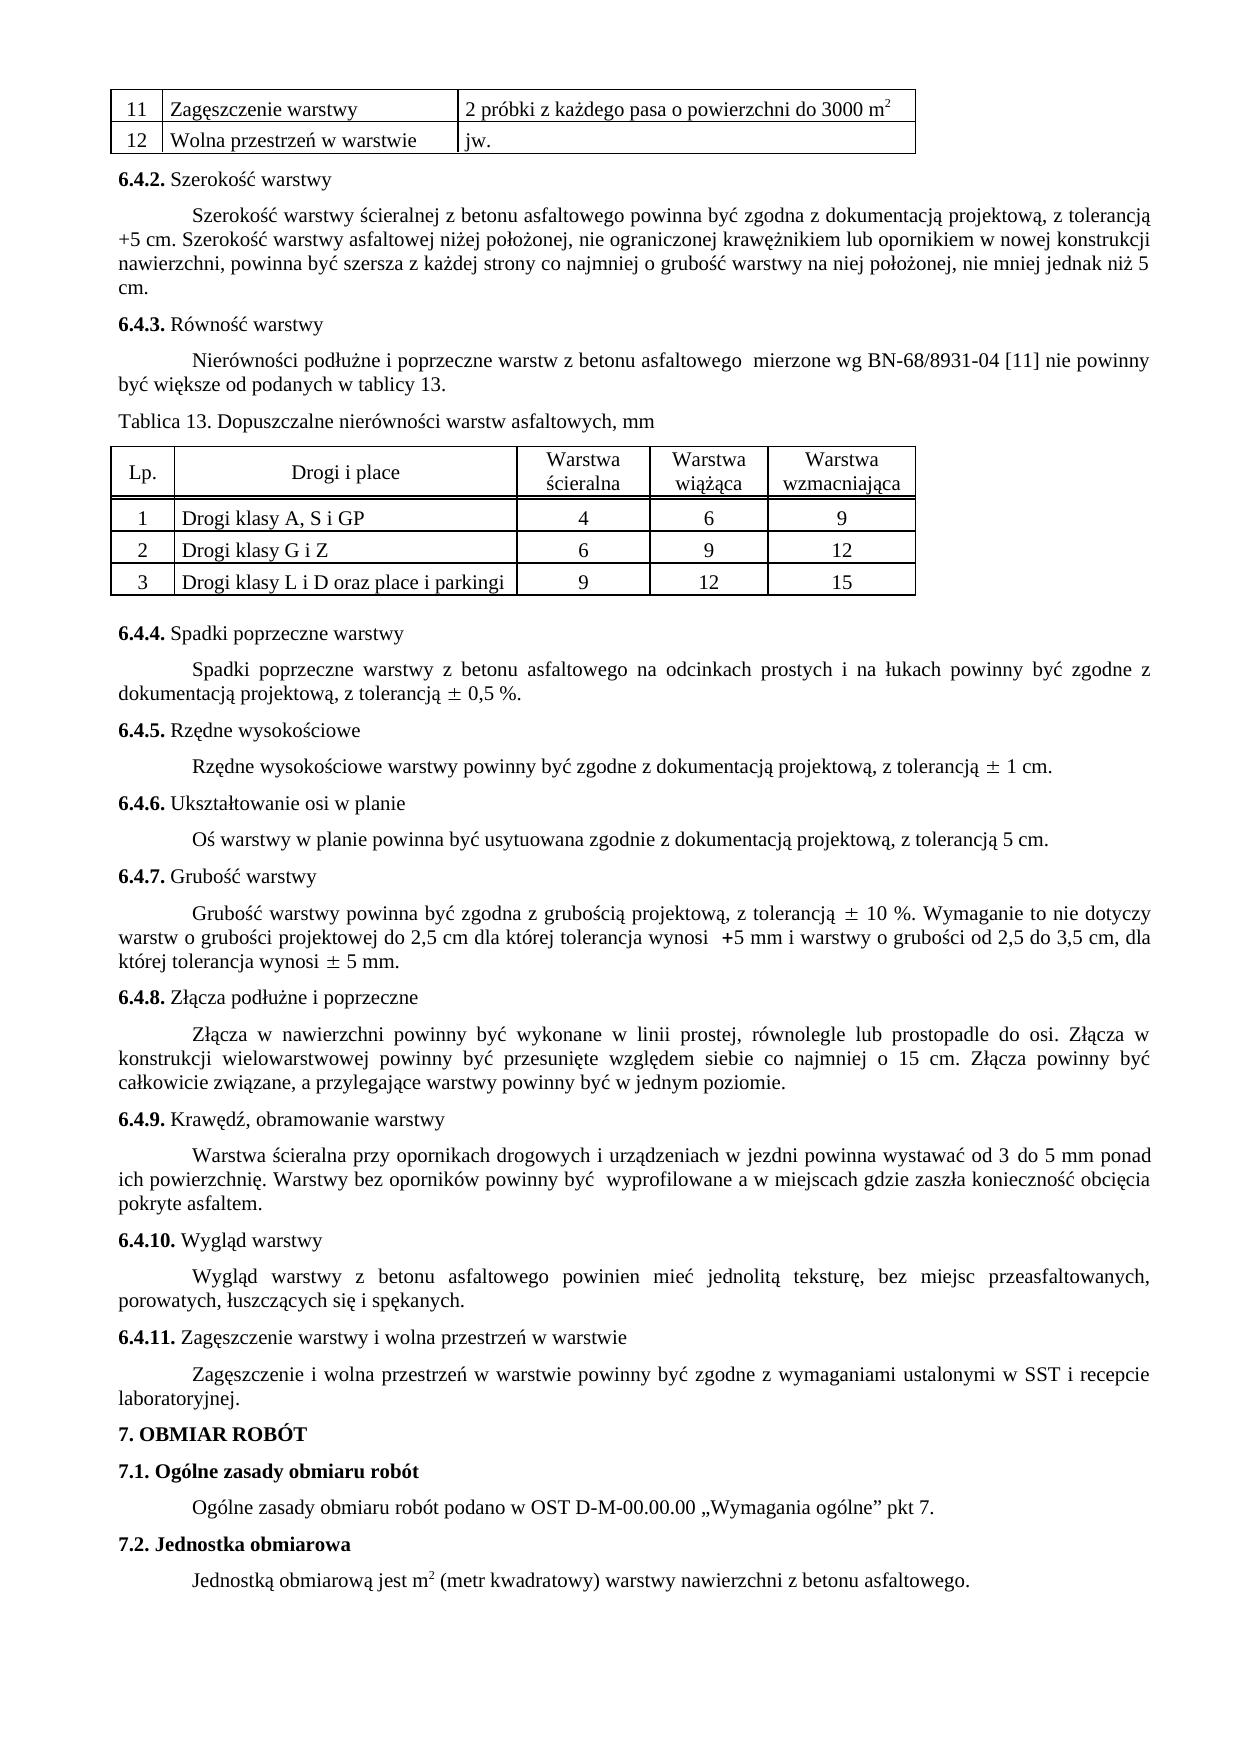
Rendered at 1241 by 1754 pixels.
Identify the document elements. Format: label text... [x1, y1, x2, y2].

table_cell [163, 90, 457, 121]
list 6.4.9. Krawędź, obramowanie warstwy [118, 1106, 1152, 1131]
list Oś warstwy w planie powinna być usytuowana zgodnie z dokumentacją projektową, z tolerancją 5 cm. [118, 827, 1152, 851]
list Tablica 13. Dopuszczalne nierówności warstw asfaltowych, mm [118, 409, 1152, 433]
list Rzędne wysokościowe warstwy powinny być zgodne z dokumentacją projektową, z tolerancją 1 cm. [118, 754, 1152, 778]
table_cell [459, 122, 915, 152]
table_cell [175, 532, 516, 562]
list 7. OBMIAR ROBÓT [118, 1422, 1152, 1446]
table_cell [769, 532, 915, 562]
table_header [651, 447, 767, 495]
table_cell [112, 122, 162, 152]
list Spadki poprzeczne warstwy z betonu asfaltowego na odcinkach prostych i na łukach powinny być zgodne z dokumentacją projektową, z tolerancją 0,5 %. [118, 657, 1152, 705]
list 6.4.2. Szerokość warstwy [118, 166, 1152, 191]
list Grubość warstwy powinna być zgodna z grubością projektową, z tolerancją 10 %. Wymaganie to nie dotyczy warstw o grubości projektowej do 2,5 cm dla której tolerancja wynosi 5 mm i warstwy o grubości od 2,5 do 3,5 cm, dla której tolerancja wynosi 5 mm. [118, 901, 1152, 973]
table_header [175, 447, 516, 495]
list 6.4.5. Rzędne wysokościowe [118, 718, 1152, 742]
list Jednostką obmiarową jest m2 (metr kwadratowy) warstwy nawierzchni z betonu asfaltowego. [118, 1568, 1152, 1592]
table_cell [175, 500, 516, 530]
list Wygląd warstwy z betonu asfaltowego powinien mieć jednolitą teksturę, bez miejsc przeasfaltowanych, porowatych, łuszczących się i spękanych. [118, 1264, 1152, 1312]
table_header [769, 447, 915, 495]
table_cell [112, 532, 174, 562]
list Warstwa ścieralna przy opornikach drogowych i urządzeniach w jezdni powinna wystawać od 3 do 5 mm ponad ich powierzchnię. Warstwy bez oporników powinny być wyprofilowane a w miejscach gdzie zaszła konieczność obcięcia pokryte asfaltem. [118, 1143, 1152, 1215]
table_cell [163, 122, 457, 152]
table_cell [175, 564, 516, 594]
list 6.4.8. Złącza podłużne i poprzeczne [118, 985, 1152, 1009]
list Ogólne zasady obmiaru robót podano w OST D-M-00.00.00 „Wymagania ogólne” pkt 7. [118, 1495, 1152, 1519]
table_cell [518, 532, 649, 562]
list Szerokość warstwy ścieralnej z betonu asfaltowego powinna być zgodna z dokumentacją projektową, z tolerancją +5 cm. Szerokość warstwy asfaltowej niżej położonej, nie ograniczonej krawężnikiem lub opornikiem w nowej konstrukcji nawierzchni, powinna być szersza z każdej strony co najmniej o grubość warstwy na niej położonej, nie mniej jednak niż 5 cm. [118, 203, 1152, 299]
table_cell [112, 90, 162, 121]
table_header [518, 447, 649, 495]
list 6.4.11. Zagęszczenie warstwy i wolna przestrzeń w warstwie [118, 1325, 1152, 1349]
list 6.4.3. Równość warstwy [118, 312, 1152, 336]
list Zagęszczenie i wolna przestrzeń w warstwie powinny być zgodne z wymaganiami ustalonymi w SST i recepcie laboratoryjnej. [118, 1361, 1152, 1409]
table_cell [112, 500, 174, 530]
list 7.2. Jednostka obmiarowa [118, 1532, 1152, 1556]
list Nierówności podłużne i poprzeczne warstw z betonu asfaltowego mierzone wg BN-68/8931-04 [11] nie powinny być większe od podanych w tablicy 13. [118, 348, 1152, 396]
list Złącza w nawierzchni powinny być wykonane w linii prostej, równolegle lub prostopadle do osi. Złącza w konstrukcji wielowarstwowej powinny być przesunięte względem siebie co najmniej o 15 cm. Złącza powinny być całkowicie związane, a przylegające warstwy powinny być w jednym poziomie. [118, 1022, 1152, 1094]
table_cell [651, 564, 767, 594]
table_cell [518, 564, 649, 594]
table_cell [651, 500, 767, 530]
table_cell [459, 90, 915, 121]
list 6.4.10. Wygląd warstwy [118, 1228, 1152, 1252]
list 7.1. Ogólne zasady obmiaru robót [118, 1459, 1152, 1483]
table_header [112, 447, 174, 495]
list 6.4.6. Ukształtowanie osi w planie [118, 791, 1152, 815]
list 6.4.7. Grubość warstwy [118, 864, 1152, 888]
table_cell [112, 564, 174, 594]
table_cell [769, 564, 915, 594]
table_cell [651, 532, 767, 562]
list 6.4.4. Spadki poprzeczne warstwy [118, 621, 1152, 644]
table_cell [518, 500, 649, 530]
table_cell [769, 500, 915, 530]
